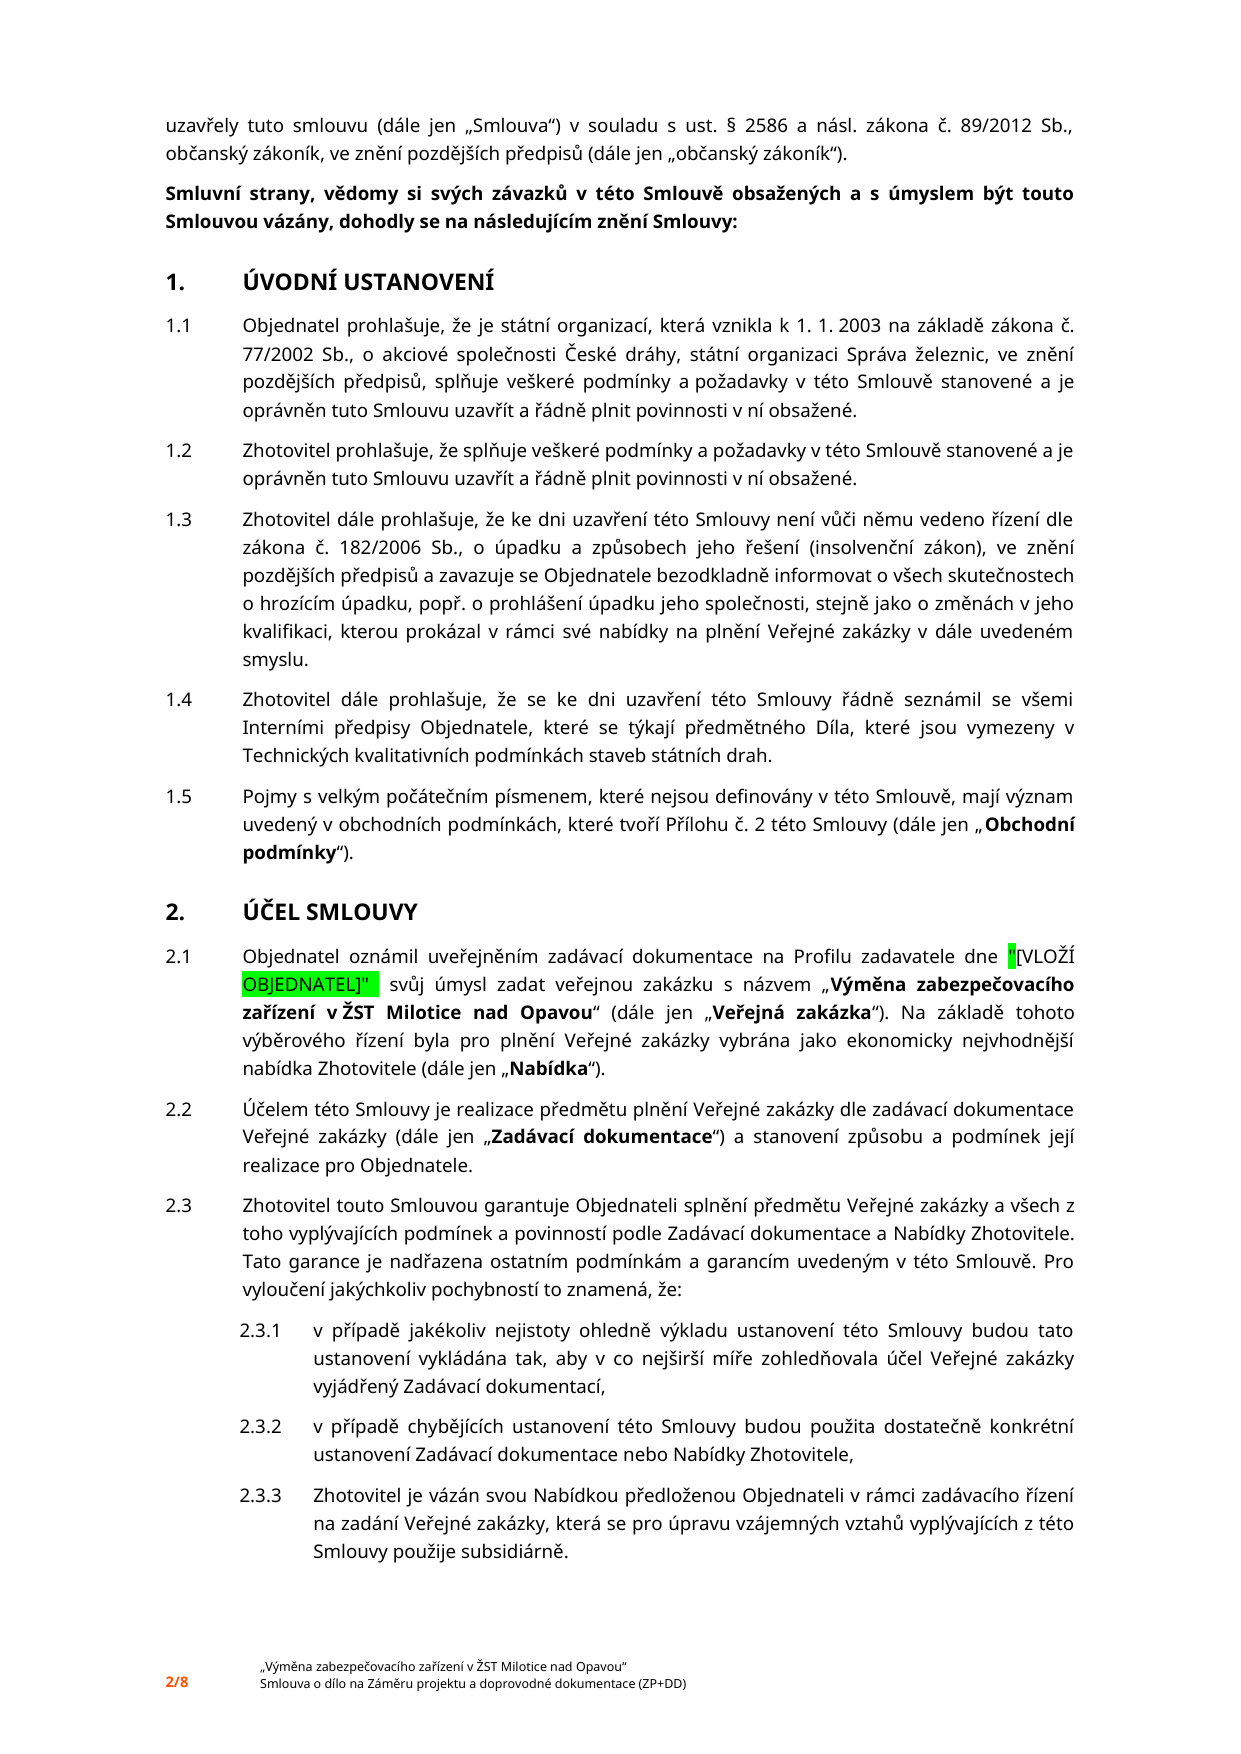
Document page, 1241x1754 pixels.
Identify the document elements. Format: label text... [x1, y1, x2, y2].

text Objednatel oznámil uveřejněním zadávací dokumentace na Profilu zadavatele dne svůj úmysl zadat veřejnou zakázku s názvem „Výměna zabezpečovacího zařízení v ŽST Milotice nad Opavou“ (dále jen „Veřejná zakázka“). Na základě tohoto výběrového řízení byla pro plnění Veřejné zakázky vybrána jako ekonomicky nejvhodnější nabídka Zhotovitele (dále jen „Nabídka“). [165, 943, 1075, 1081]
text Zhotovitel touto Smlouvou garantuje Objednateli splnění předmětu Veřejné zakázky a všech z toho vyplývajících podmínek a povinností podle Zadávací dokumentace a Nabídky Zhotovitele. Tato garance je nadřazena ostatním podmínkám a garancím uvedeným v této Smlouvě. Pro vyloučení jakýchkoliv pochybností to znamená, že: [165, 1192, 1075, 1302]
text Zhotovitel je vázán svou Nabídkou předloženou Objednateli v rámci zadávacího řízení na zadání Veřejné zakázky, která se pro úpravu vzájemných vztahů vyplývajících z této Smlouvy použije subsidiárně. [239, 1482, 1075, 1564]
text uzavřely tuto smlouvu (dále jen „Smlouva“) v souladu s ust. § 2586 a násl. zákona č. 89/2012 Sb., občanský zákoník, ve znění pozdějších předpisů (dále jen „občanský zákoník“). [165, 112, 1075, 166]
text Objednatel prohlašuje, že je státní organizací, která vznikla k 1. 1. 2003 na základě zákona č. 77/2002 Sb., o akciové společnosti České dráhy, státní organizaci Správa železnic, ve znění pozdějších předpisů, splňuje veškeré podmínky a požadavky v této Smlouvě stanovené a je oprávněn tuto Smlouvu uzavřít a řádně plnit povinnosti v ní obsažené. [165, 313, 1075, 422]
text v případě jakékoliv nejistoty ohledně výkladu ustanovení této Smlouvy budou tato ustanovení vykládána tak, aby v co nejširší míře zohledňovala účel Veřejné zakázky vyjádřený Zadávací dokumentací, [239, 1317, 1075, 1398]
text ÚVODNÍ USTANOVENÍ [165, 266, 1075, 297]
text v případě chybějících ustanovení této Smlouvy budou použita dostatečně konkrétní ustanovení Zadávací dokumentace nebo Nabídky Zhotovitele, [239, 1413, 1075, 1467]
text Účelem této Smlouvy je realizace předmětu plnění Veřejné zakázky dle zadávací dokumentace Veřejné zakázky (dále jen „Zadávací dokumentace“) a stanovení způsobu a podmínek její realizace pro Objednatele. [165, 1096, 1075, 1177]
text Pojmy s velkým počátečním písmenem, které nejsou definovány v této Smlouvě, mají význam uvedený v obchodních podmínkách, které tvoří Přílohu č. 2 této Smlouvy (dále jen „Obchodní podmínky“). [165, 783, 1075, 865]
text Zhotovitel prohlašuje, že splňuje veškeré podmínky a požadavky v této Smlouvě stanovené a je oprávněn tuto Smlouvu uzavřít a řádně plnit povinnosti v ní obsažené. [165, 437, 1075, 491]
text ÚČEL SMLOUVY [165, 896, 1075, 928]
text Smluvní strany, vědomy si svých závazků v této Smlouvě obsažených a s úmyslem být touto Smlouvou vázány, dohodly se na následujícím znění Smlouvy: [165, 181, 1075, 234]
text Zhotovitel dále prohlašuje, že se ke dni uzavření této Smlouvy řádně seznámil se všemi Interními předpisy Objednatele, které se týkají předmětného Díla, které jsou vymezeny v Technických kvalitativních podmínkách staveb státních drah. [165, 687, 1075, 768]
text Zhotovitel dále prohlašuje, že ke dni uzavření této Smlouvy není vůči němu vedeno řízení dle zákona č. 182/2006 Sb., o úpadku a způsobech jeho řešení (insolvenční zákon), ve znění pozdějších předpisů a zavazuje se Objednatele bezodkladně informovat o všech skutečnostech o hrozícím úpadku, popř. o prohlášení úpadku jeho společnosti, stejně jako o změnách v jeho kvalifikaci, kterou prokázal v rámci své nabídky na plnění Veřejné zakázky v dále uvedeném smyslu. [165, 506, 1075, 672]
